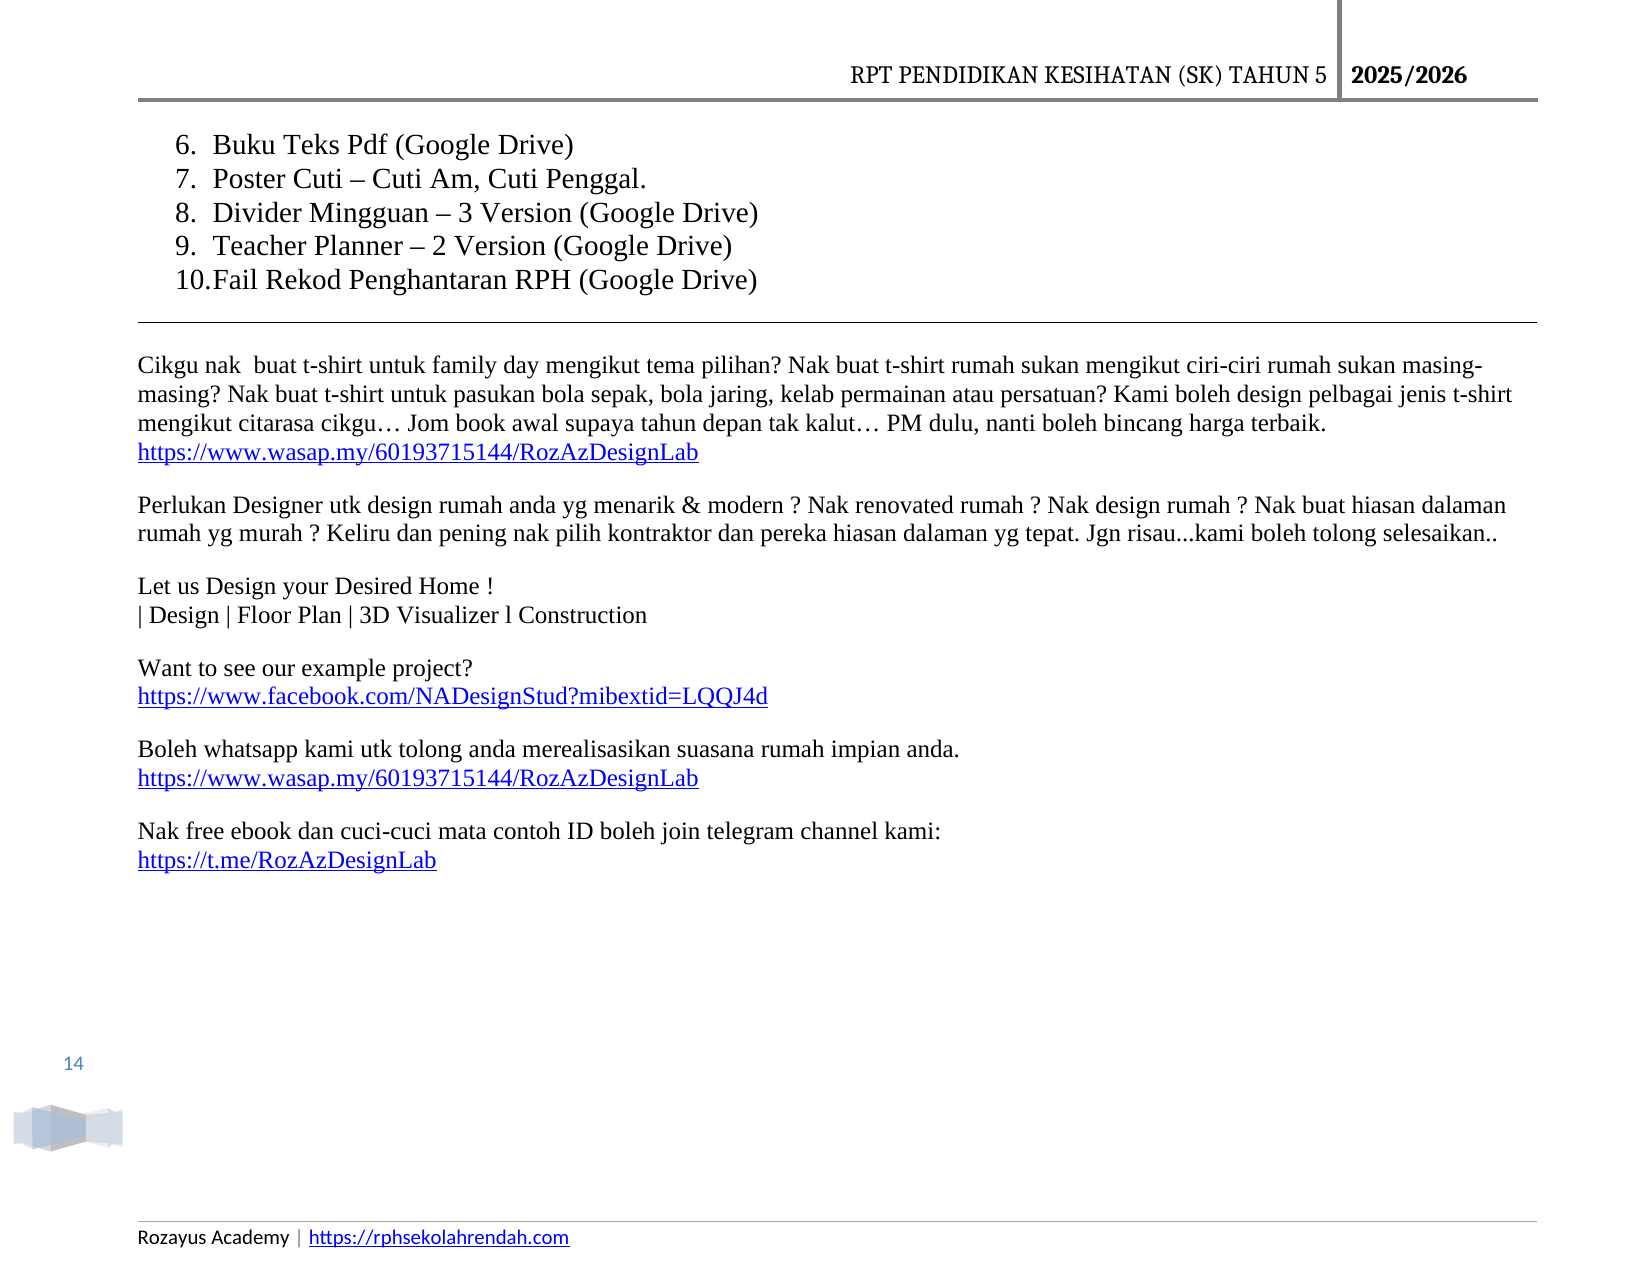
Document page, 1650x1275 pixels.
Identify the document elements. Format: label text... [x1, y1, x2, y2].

text https://www.wasap.my/60193715144/RozAzDesignLab [137, 763, 1537, 792]
list Divider Mingguan – 3 Version (Google Drive) [175, 195, 1537, 228]
text https://t.me/RozAzDesignLab [137, 845, 1537, 873]
text Want to see our example project? [137, 653, 1537, 682]
text Boleh whatsapp kami utk tolong anda merealisasikan suasana rumah impian anda. [137, 734, 1537, 763]
list Fail Rekod Penghantaran RPH (Google Drive) [175, 262, 1537, 295]
list Poster Cuti – Cuti Am, Cuti Penggal. [175, 161, 1537, 195]
list Buku Teks Pdf (Google Drive) [175, 128, 1537, 161]
text Perlukan Designer utk design rumah anda yg menarik & modern ? Nak renovated rumah ? Nak design rumah ? Nak buat hiasan dalaman rumah yg murah ? Keliru dan pening nak pilih kontraktor dan pereka hiasan dalaman yg tepat. Jgn risau...kami boleh tolong selesaikan.. [137, 490, 1537, 547]
text | Design | Floor Plan | 3D Visualizer l Construction [137, 600, 1537, 629]
text https://www.facebook.com/NADesignStud?mibextid=LQQJ4d [137, 682, 1537, 710]
list Teacher Planner – 2 Version (Google Drive) [175, 228, 1537, 262]
text Let us Design your Desired Home ! [137, 571, 1537, 600]
text Nak free ebook dan cuci-cuci mata contoh ID boleh join telegram channel kami: [137, 816, 1537, 845]
text Cikgu nak buat t-shirt untuk family day mengikut tema pilihan? Nak buat t-shirt rumah sukan mengikut ciri-ciri rumah sukan masing-masing? Nak buat t-shirt untuk pasukan bola sepak, bola jaring, kelab permainan atau persatuan? Kami boleh design pelbagai jenis t-shirt mengikut citarasa cikgu… Jom book awal supaya tahun depan tak kalut… PM dulu, nanti boleh bincang harga terbaik. https://www.wasap.my/60193715144/RozAzDesignLab [137, 351, 1537, 466]
